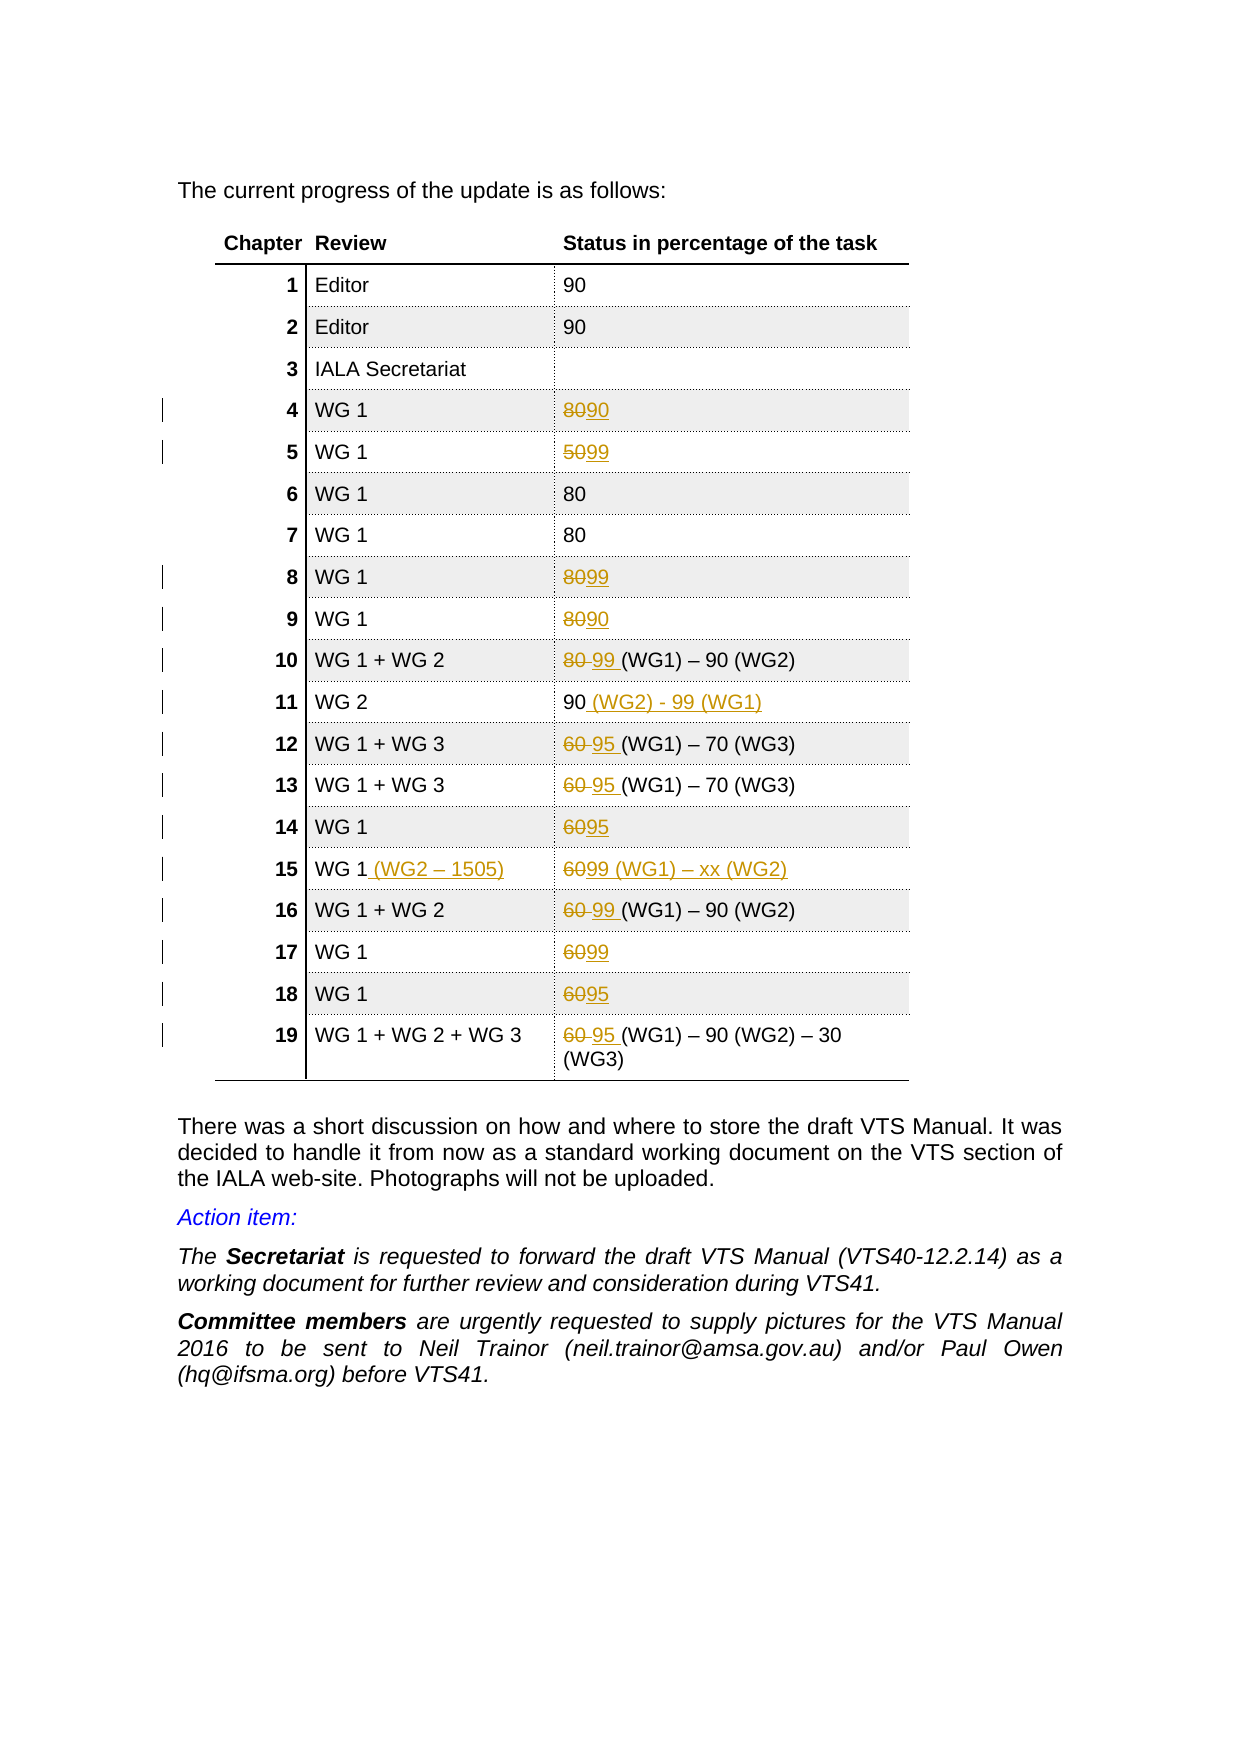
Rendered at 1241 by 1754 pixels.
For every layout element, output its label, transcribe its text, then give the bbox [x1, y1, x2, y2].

table_cell [555, 431, 909, 472]
table_cell WG 1 [307, 931, 554, 972]
table_cell 16 [215, 889, 305, 931]
table_cell 3 [215, 347, 305, 389]
table_cell 9 [215, 597, 305, 639]
table_header Chapter [215, 223, 306, 263]
table_cell 17 [215, 931, 305, 972]
text There was a short discussion on how and where to store the draft VTS Manual. It was decided to handle it from now as a standard working document on the VTS section of the IALA web-site. Photographs will not be uploaded. [177, 1113, 1063, 1192]
table_cell WG 2 [307, 681, 554, 722]
table_cell WG 1 [307, 431, 554, 472]
text The Secretariat is requested to forward the draft VTS Manual (VTS40-12.2.14) as a working document for further review and consideration during VTS41. [177, 1243, 1063, 1296]
table_cell (WG1) – 70 (WG3) [555, 722, 909, 764]
table_cell [555, 556, 909, 597]
table_cell (WG1) – 90 (WG2) [555, 889, 909, 931]
table_cell [555, 347, 909, 389]
table_cell 6 [215, 472, 305, 514]
table_cell Editor [307, 265, 554, 306]
table_cell 8 [215, 556, 305, 597]
table_cell WG 1 [307, 847, 554, 889]
table_cell 2 [215, 306, 305, 347]
table_cell WG 1 + WG 3 [307, 722, 554, 764]
table_cell WG 1 + WG 3 [307, 764, 554, 806]
table_cell 80 [555, 472, 909, 514]
table_cell WG 1 [307, 514, 554, 556]
table_cell IALA Secretariat [307, 347, 554, 389]
table_cell WG 1 [307, 472, 554, 514]
table_cell 90 [555, 306, 909, 347]
table_header Review [306, 223, 554, 263]
table_cell WG 1 + WG 2 [307, 639, 554, 681]
table_cell [555, 972, 909, 1014]
table_cell WG 1 + WG 2 + WG 3 [307, 1014, 554, 1079]
table_cell 11 [215, 681, 305, 722]
table_cell (WG1) – 90 (WG2) – 30 (WG3) [555, 1014, 909, 1079]
table_cell [555, 597, 909, 639]
table_cell (WG1) – 70 (WG3) [555, 764, 909, 806]
table_cell Editor [307, 306, 554, 347]
table_cell [555, 931, 909, 972]
table_cell 13 [215, 764, 305, 806]
table_cell WG 1 [307, 597, 554, 639]
text Committee members are urgently requested to supply pictures for the VTS Manual 2016 to be sent to Neil Trainor (neil.trainor@amsa.gov.au) and/or Paul Owen (hq@ifsma.org) before VTS41. [177, 1308, 1063, 1387]
table_cell 15 [215, 847, 305, 889]
table_cell [555, 847, 909, 889]
table_cell WG 1 [307, 556, 554, 597]
table_header Status in percentage of the task [555, 223, 909, 263]
table_cell 90 [555, 265, 909, 306]
table_cell 90 [555, 681, 909, 722]
table_cell [555, 806, 909, 847]
table_cell 7 [215, 514, 305, 556]
table_cell (WG1) – 90 (WG2) [555, 639, 909, 681]
table_cell WG 1 [307, 389, 554, 431]
table_cell WG 1 + WG 2 [307, 889, 554, 931]
table_cell WG 1 [307, 972, 554, 1014]
table_cell WG 1 [307, 806, 554, 847]
table_cell 4 [215, 389, 305, 431]
table_cell 18 [215, 972, 305, 1014]
text The current progress of the update is as follows: [177, 177, 1063, 203]
table_cell 5 [215, 431, 305, 472]
text Action item: [177, 1204, 1063, 1231]
table_cell 1 [215, 265, 305, 306]
table_cell [555, 389, 909, 431]
table_cell 19 [215, 1014, 305, 1079]
table_cell 10 [215, 639, 305, 681]
table_cell 12 [215, 722, 305, 764]
table_cell 80 [555, 514, 909, 556]
table_cell 14 [215, 806, 305, 847]
